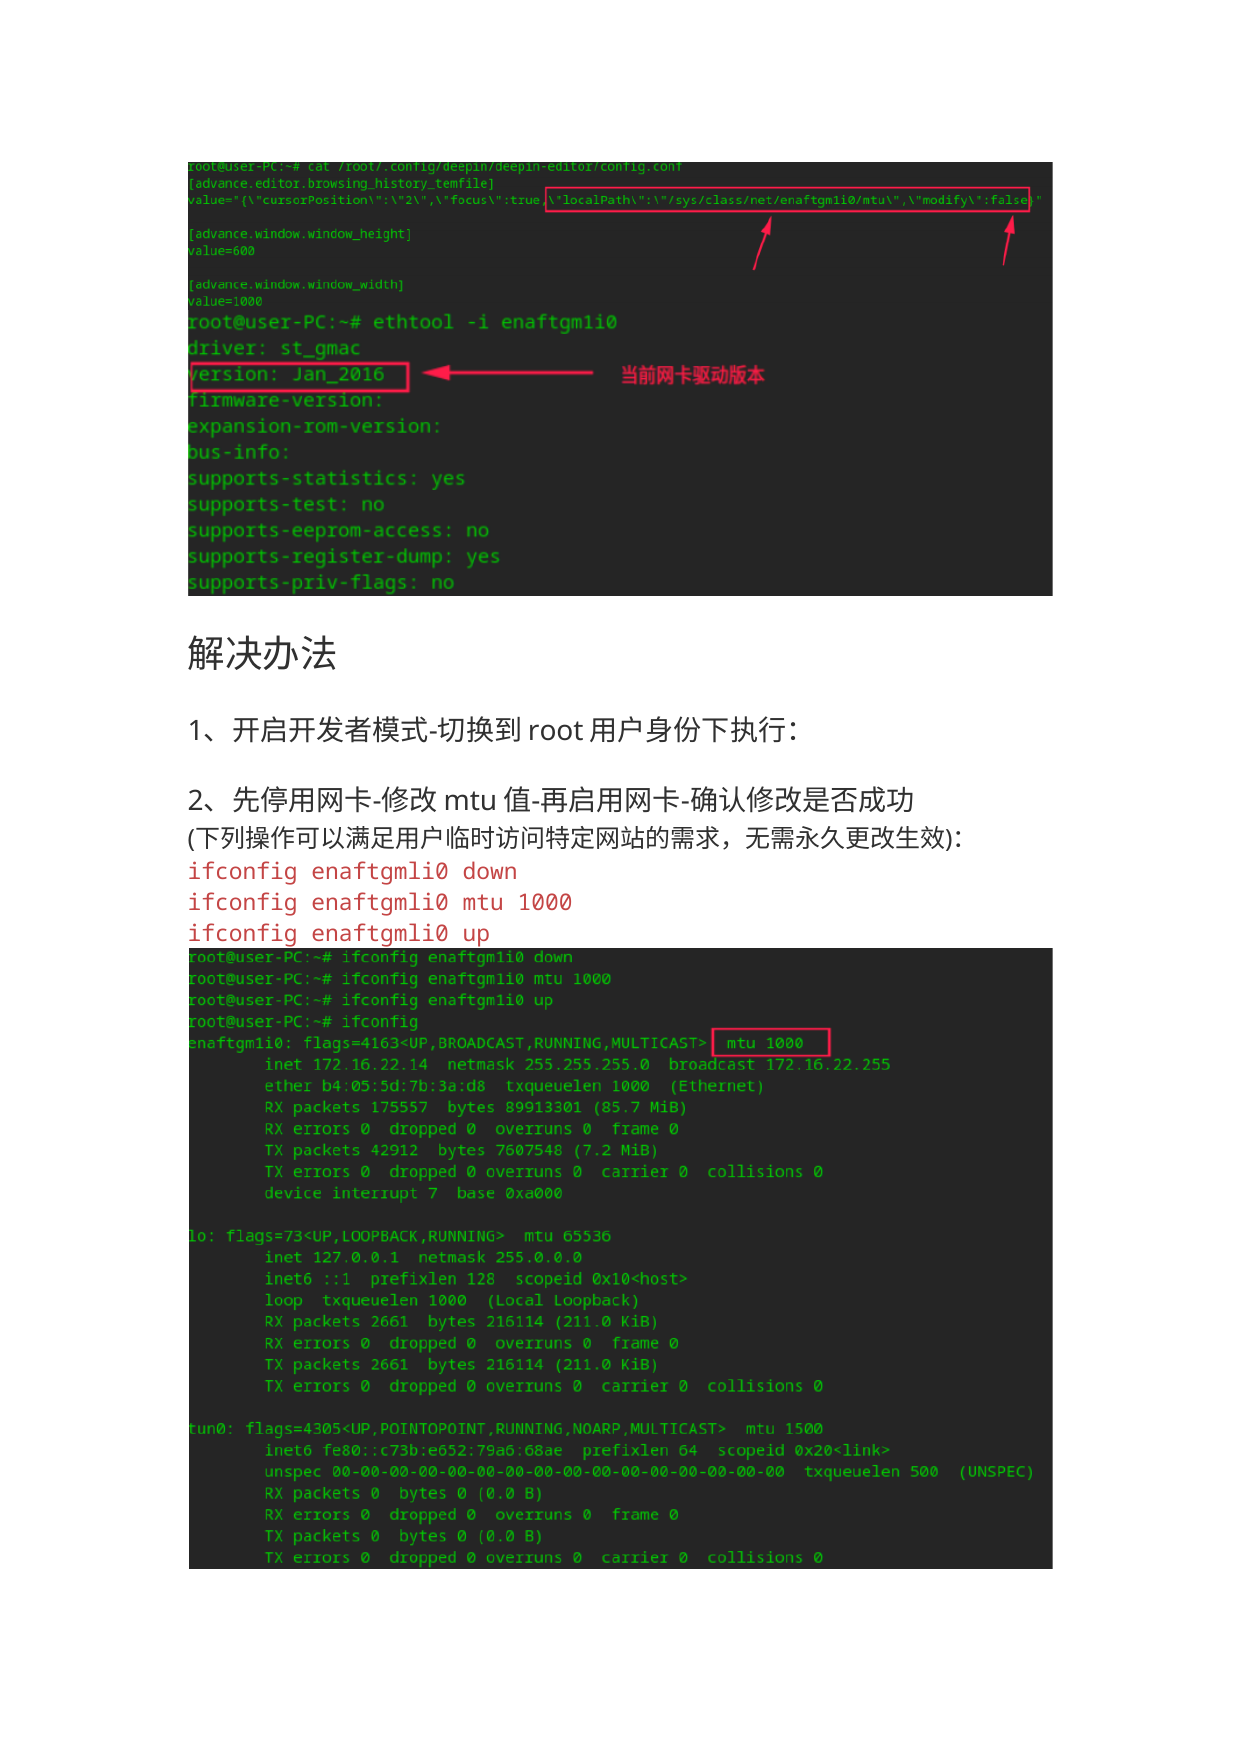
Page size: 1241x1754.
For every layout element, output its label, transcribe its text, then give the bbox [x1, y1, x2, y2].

text 1、开启开发者模式-切换到root用户身份下执行： [187, 708, 1053, 748]
text ifconfig enaftgmli0 mtu 1000 [187, 886, 1053, 917]
text ifconfig enaftgmli0 down [187, 855, 1053, 886]
picture [187, 162, 1053, 596]
text 2、先停用网卡-修改mtu值-再启用网卡-确认修改是否成功 [187, 778, 1053, 818]
picture [187, 948, 1053, 1569]
text 解决办法 [187, 624, 1053, 678]
text ifconfig enaftgmli0 up [187, 917, 1053, 948]
text (下列操作可以满足用户临时访问特定网站的需求，无需永久更改生效)： [187, 818, 1053, 855]
